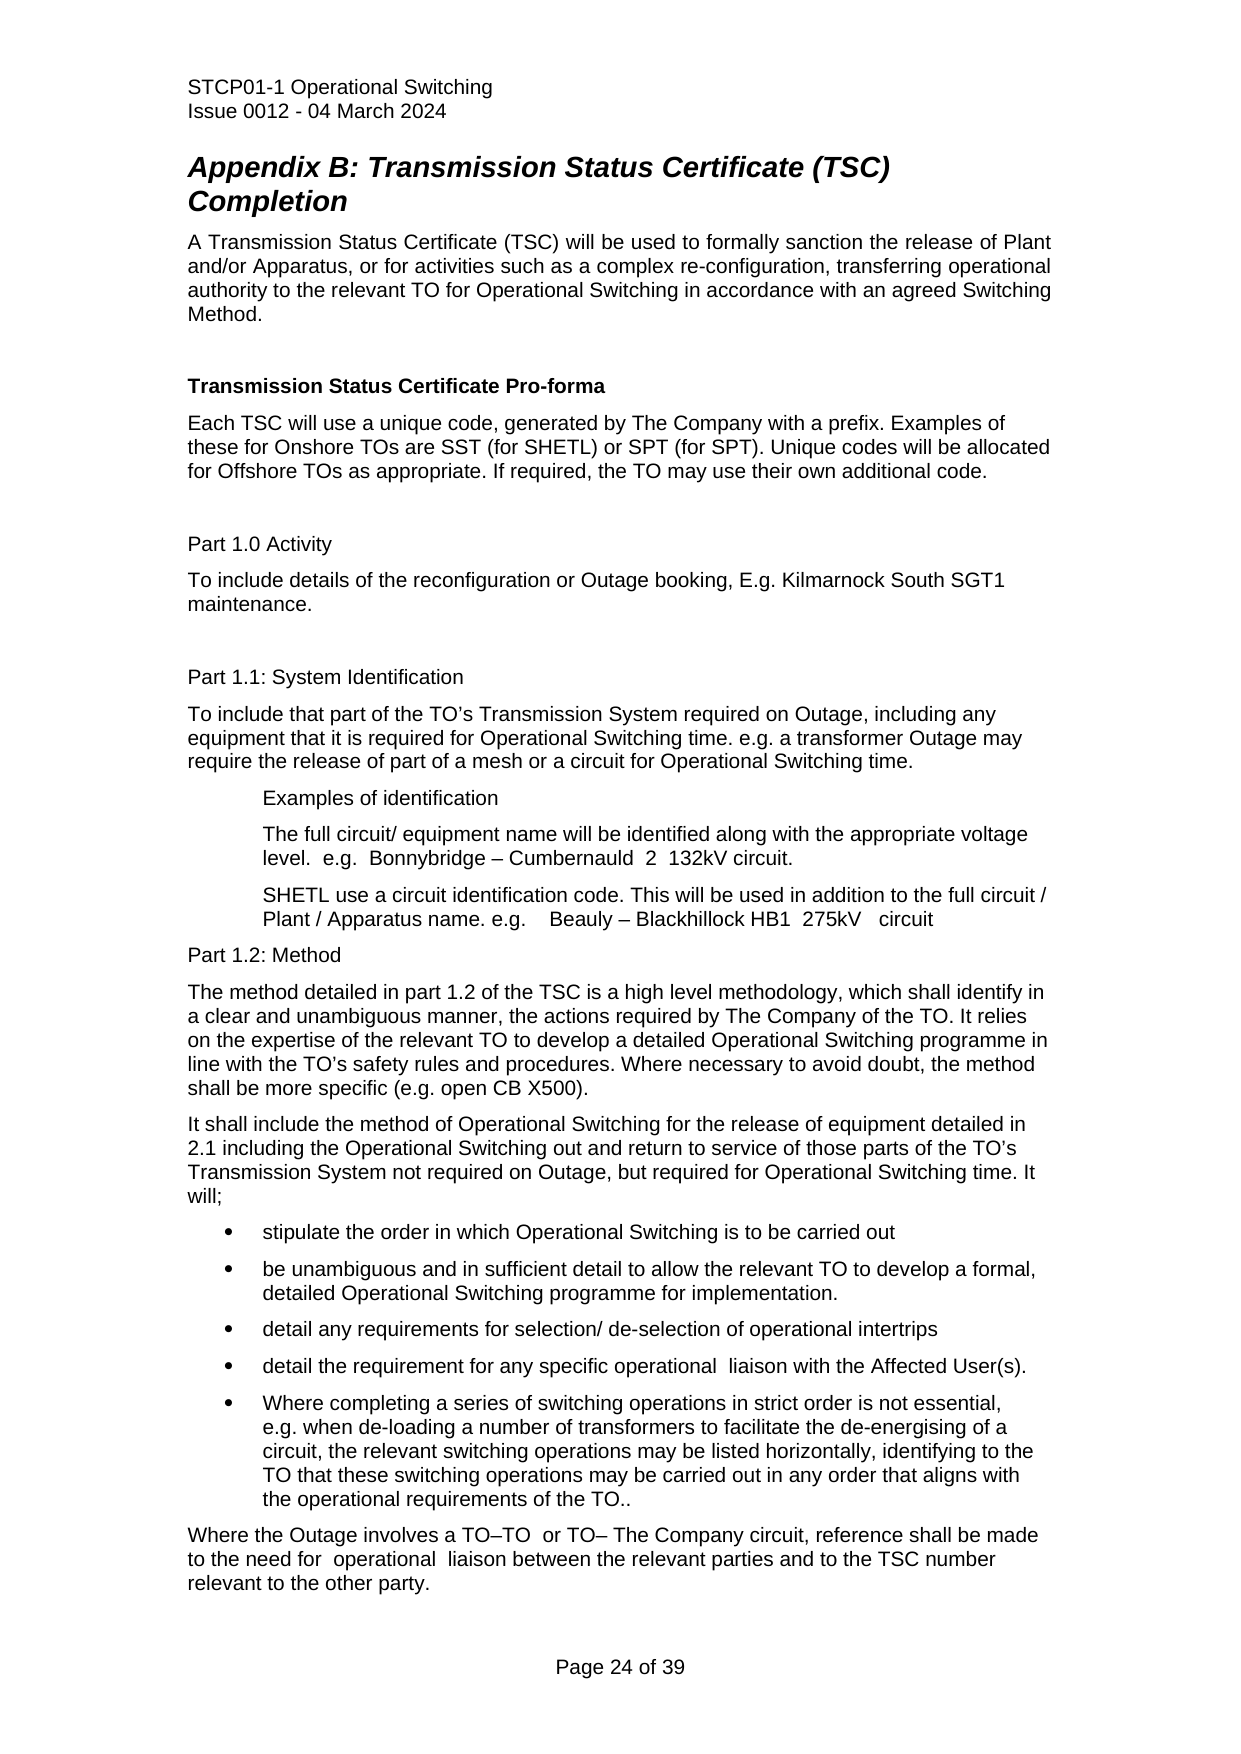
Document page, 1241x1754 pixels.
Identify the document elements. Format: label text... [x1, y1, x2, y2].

text To include that part of the TO’s Transmission System required on Outage, including any equipment that it is required for Operational Switching time. e.g. a transformer Outage may require the release of part of a mesh or a circuit for Operational Switching time. [187, 701, 1053, 773]
text SHETL use a circuit identification code. This will be used in addition to the full circuit / Plant / Apparatus name. e.g. Beauly – Blackhillock HB1 275kV circuit [262, 883, 1053, 931]
text Examples of identification [187, 786, 1053, 810]
text It shall include the method of Operational Switching for the release of equipment detailed in 2.1 including the Operational Switching out and return to service of those parts of the TO’s Transmission System not required on Outage, but required for Operational Switching time. It will; [187, 1112, 1053, 1208]
text Each TSC will use a unique code, generated by The Company with a prefix. Examples of these for Onshore TOs are SST (for SHETL) or SPT (for SPT). Unique codes will be allocated for Offshore TOs as appropriate. If required, the TO may use their own additional code. [187, 411, 1053, 483]
text Part 1.0 Activity [187, 532, 1053, 556]
list stipulate the order in which Operational Switching is to be carried out [225, 1220, 1053, 1244]
text Transmission Status Certificate Pro-forma [187, 374, 1053, 398]
text The full circuit/ equipment name will be identified along with the appropriate voltage level. e.g. Bonnybridge – Cumbernauld 2 132kV circuit. [262, 822, 1053, 870]
text Where the Outage involves a TO–TO or TO– The Company circuit, reference shall be made to the need for operational liaison between the relevant parties and to the TSC number relevant to the other party. [187, 1523, 1053, 1595]
list detail the requirement for any specific operational liaison with the Affected User(s). [225, 1354, 1053, 1378]
text To include details of the reconfiguration or Outage booking, E.g. Kilmarnock maintenance. [187, 568, 1053, 616]
text The method detailed in part 1.2 of the TSC is a high level methodology, which shall identify in a clear and unambiguous manner, the actions required by The Company of the TO. It relies on the expertise of the relevant TO to develop a detailed Operational Switching programme in line with the TO’s safety rules and procedures. Where necessary to avoid doubt, the method shall be more specific (e.g. open CB X500). [187, 979, 1053, 1099]
text Part 1.1: System Identification [187, 665, 1053, 689]
text Part 1.2: Method [187, 943, 1053, 967]
subtitle Appendix B: Transmission Status Certificate (TSC) Completion [187, 150, 1053, 217]
list detail any requirements for selection/ de-selection of operational intertrips [225, 1317, 1053, 1341]
subtitle A Transmission Status Certificate (TSC) will be used to formally sanction the release of Plant and/or Apparatus, or for activities such as a complex re-configuration, transferring operational authority to the relevant TO for Operational Switching in accordance with an agreed Switching Method. [187, 229, 1053, 325]
list Where completing a series of switching operations in strict order is not essential, e.g. when de-loading a number of transformers to facilitate the de-energising of a circuit, the relevant switching operations may be listed horizontally, identifying to the TO that these switching operations may be carried out in any order that aligns with the operational requirements of the TO.. [225, 1390, 1053, 1510]
list be unambiguous and in sufficient detail to allow the relevant TO to develop a formal, detailed Operational Switching programme for implementation. [225, 1257, 1053, 1305]
